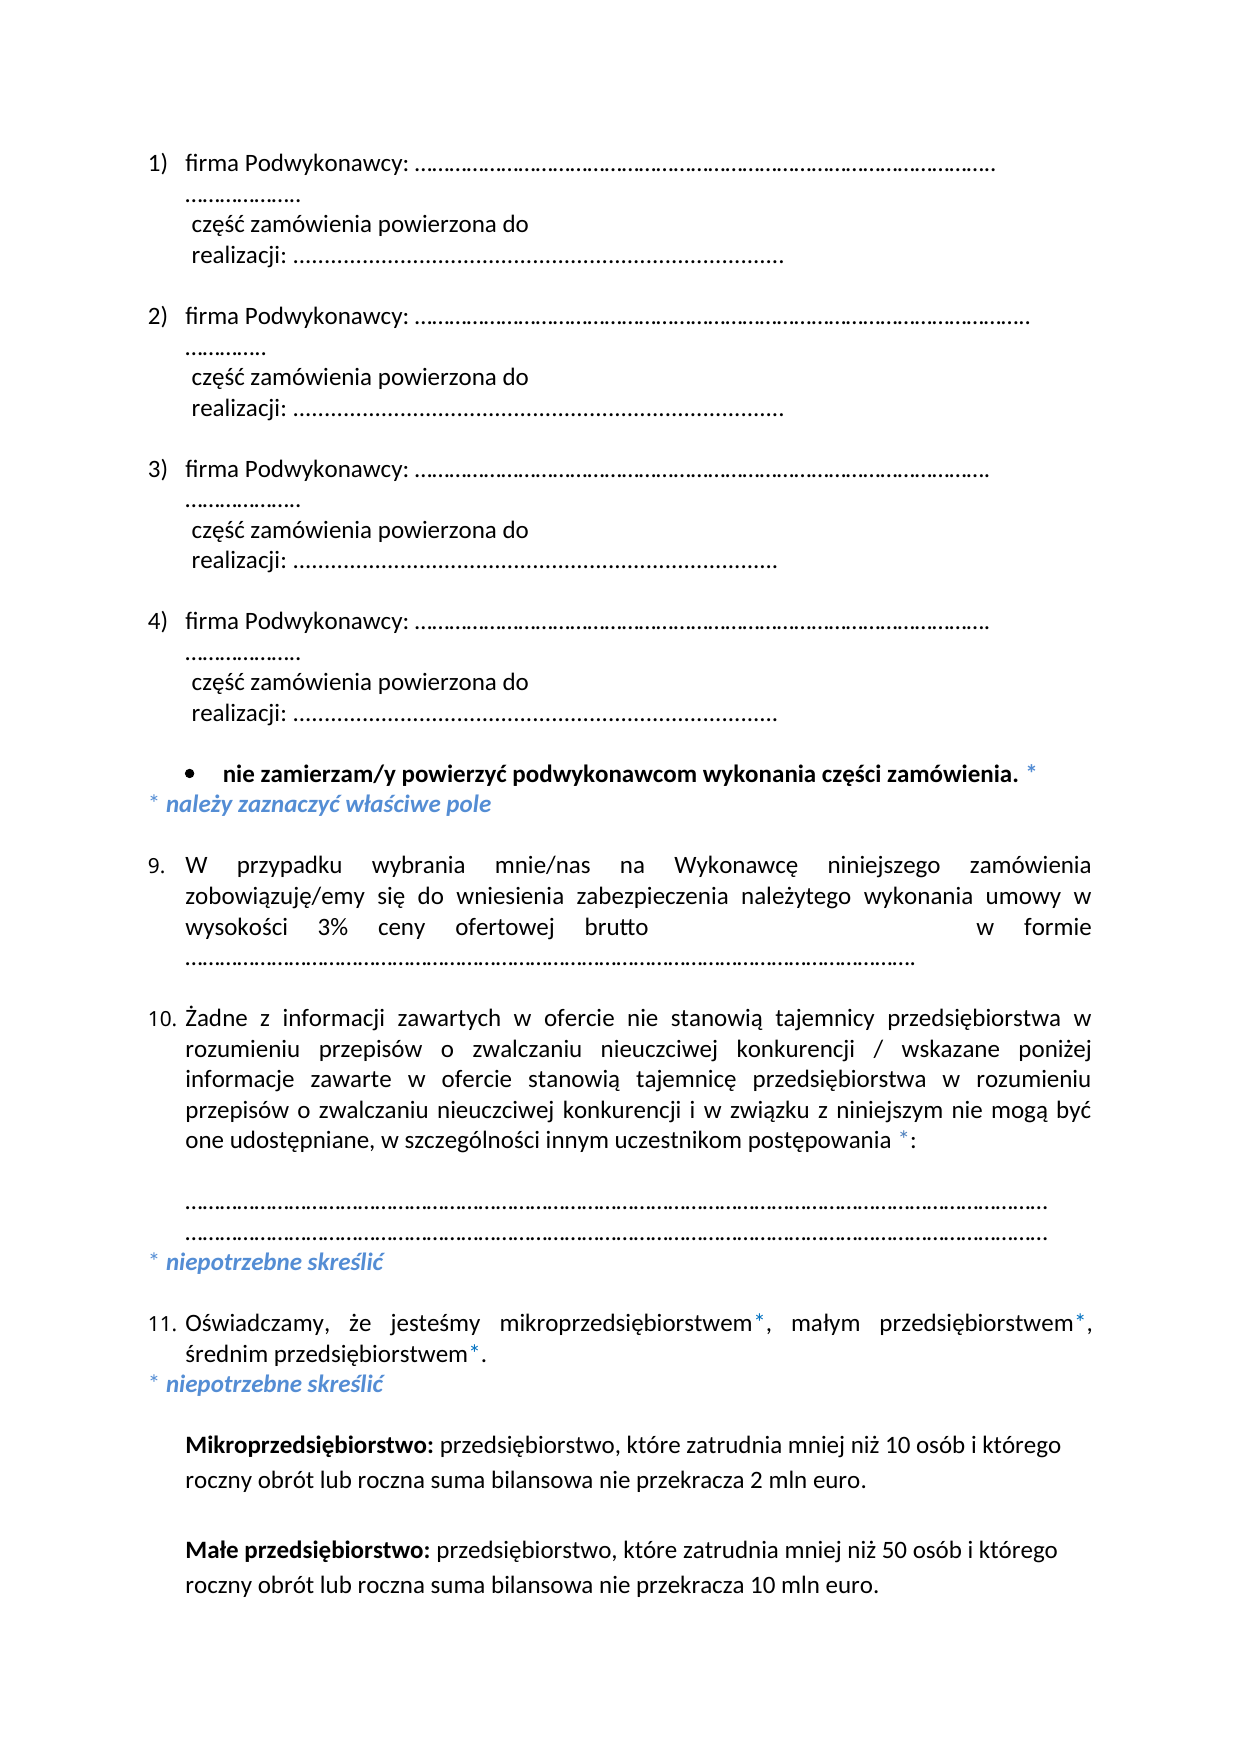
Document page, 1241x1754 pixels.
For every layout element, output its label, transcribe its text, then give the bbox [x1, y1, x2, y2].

text część zamówienia powierzona do realizacji: .............................................................................. [191, 209, 1093, 270]
text część zamówienia powierzona do realizacji: ............................................................................. [191, 514, 1093, 575]
text …………………………………………………………………………………………………………………………………… [185, 1185, 1093, 1216]
text Mikroprzedsiębiorstwo: przedsiębiorstwo, które zatrudnia mniej niż 10 osób i którego roczny obrót lub roczna suma bilansowa nie przekracza 2 mln euro. [185, 1429, 1093, 1495]
text część zamówienia powierzona do realizacji: ............................................................................. [191, 666, 1093, 727]
text część zamówienia powierzona do realizacji: .............................................................................. [191, 361, 1093, 422]
text …………………………………………………………………………………………………………………………………… [185, 1216, 1093, 1246]
list W przypadku wybrania mnie/nas na Wykonawcę niniejszego zamówienia zobowiązuję/emy się do wniesienia zabezpieczenia należytego wykonania umowy w wysokości 3% ceny ofertowej brutto w formie ………………………………………………………………………………………………………………. [148, 849, 1093, 972]
text Małe przedsiębiorstwo: przedsiębiorstwo, które zatrudnia mniej niż 50 osób i którego roczny obrót lub roczna suma bilansowa nie przekracza 10 mln euro. [185, 1534, 1093, 1600]
list firma Podwykonawcy: ………………………………………………………………………………………..……………….. [148, 148, 1093, 209]
text * niepotrzebne skreślić [148, 1246, 1093, 1277]
list Żadne z informacji zawartych w ofercie nie stanowią tajemnicy przedsiębiorstwa w rozumieniu przepisów o zwalczaniu nieuczciwej konkurencji / wskazane poniżej informacje zawarte w ofercie stanowią tajemnicę przedsiębiorstwa w rozumieniu przepisów o zwalczaniu nieuczciwej konkurencji i w związku z niniejszym nie mogą być one udostępniane, w szczególności innym uczestnikom postępowania *: [148, 1002, 1093, 1155]
list firma Podwykonawcy: ……………………………………………………………………………………….……………….. [148, 605, 1093, 666]
list Oświadczamy, że jesteśmy mikroprzedsiębiorstwem*, małym przedsiębiorstwem*, średnim przedsiębiorstwem*. [148, 1307, 1093, 1368]
list firma Podwykonawcy: ……………………………………………………………………………………………..………….. [148, 300, 1093, 361]
text * niepotrzebne skreślić [148, 1368, 1093, 1399]
text * należy zaznaczyć właściwe pole [148, 788, 1093, 819]
list firma Podwykonawcy: ……………………………………………………………………………………….……………….. [148, 453, 1093, 514]
list nie zamierzam/y powierzyć podwykonawcom wykonania części zamówienia. * [185, 758, 1093, 788]
